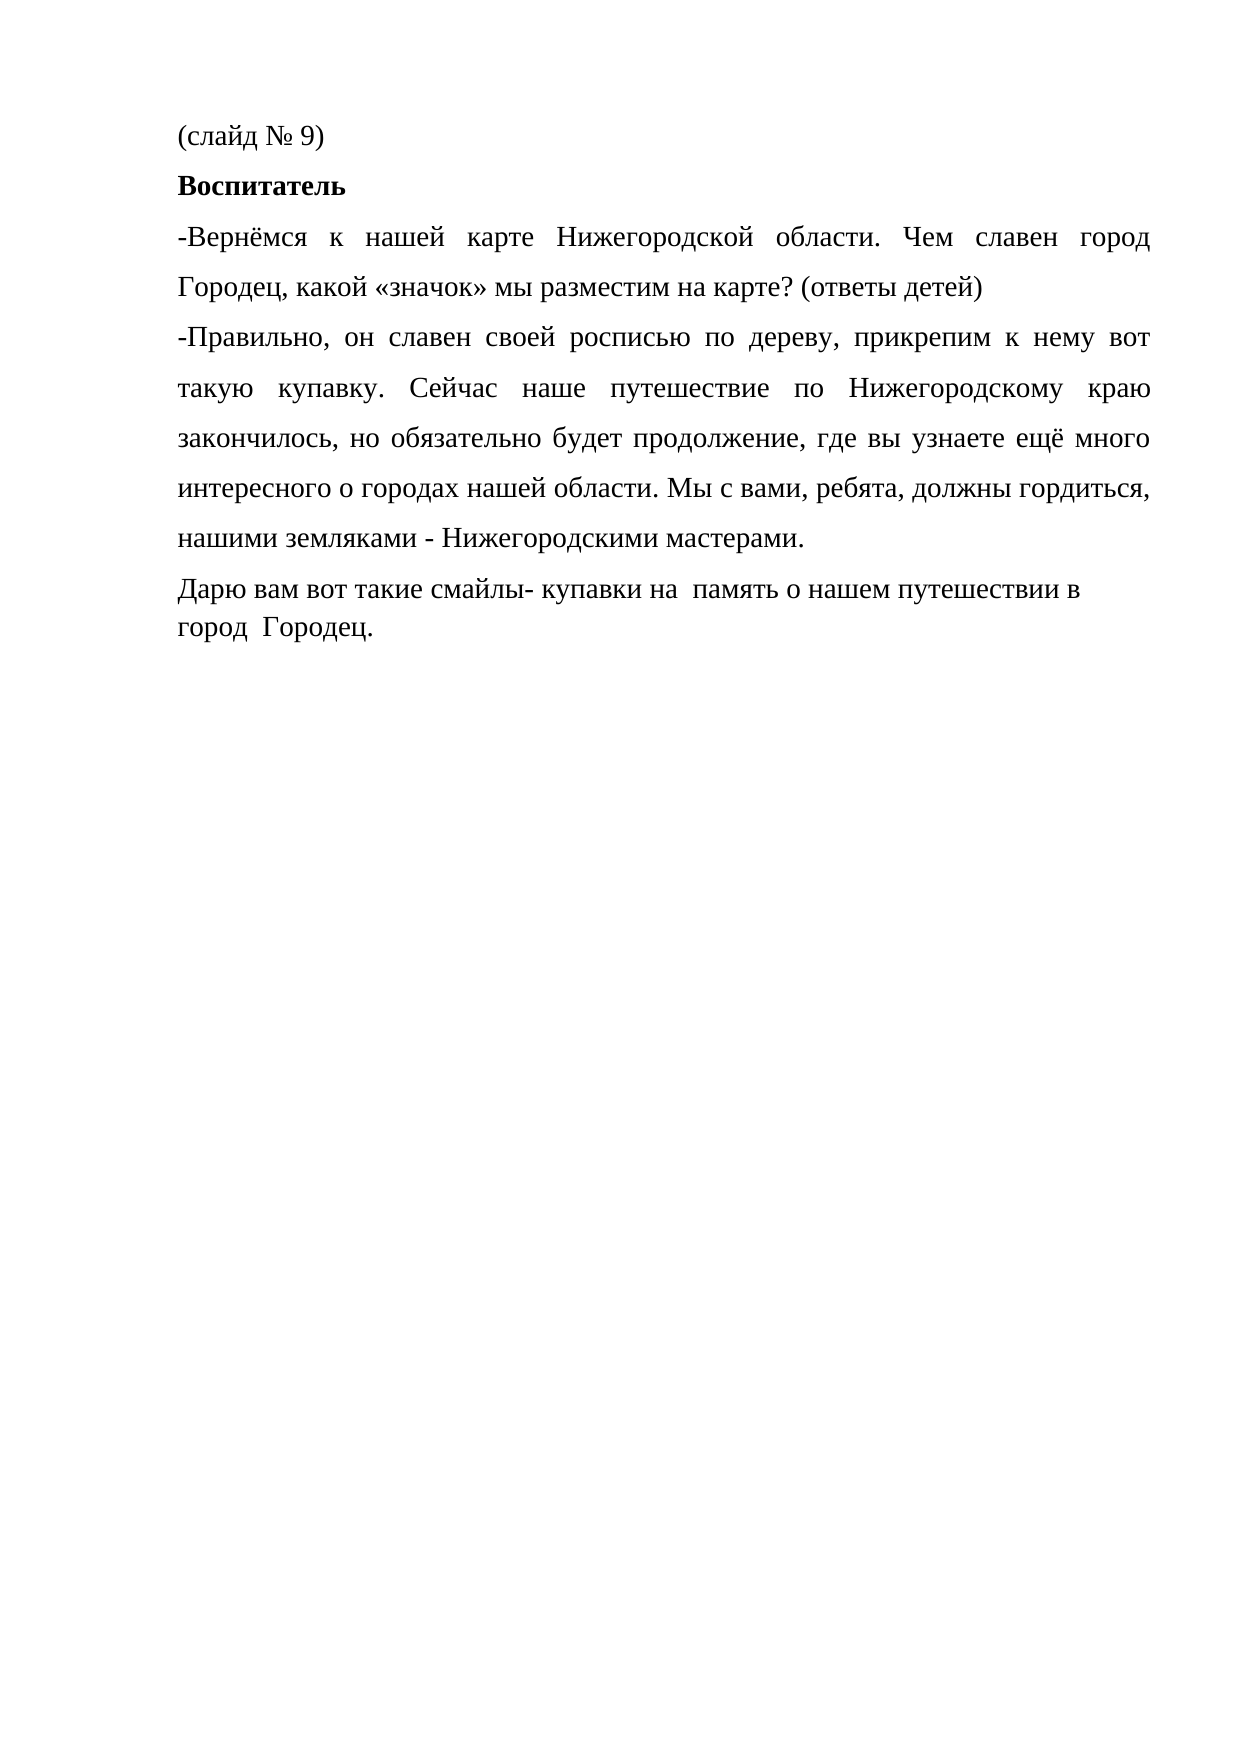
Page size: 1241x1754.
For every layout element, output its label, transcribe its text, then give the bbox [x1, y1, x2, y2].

text -Вернёмся к нашей карте Нижегородской области. Чем славен город Городец, какой «значок» мы разместим на карте? (ответы детей) [177, 219, 1152, 303]
text Дарю вам вот такие смайлы- купавки на память о нашем путешествии в город Городец. [177, 571, 1152, 643]
text (слайд № 9) [177, 118, 1152, 152]
text Воспитатель [177, 168, 1152, 202]
text -Правильно, он славен своей росписью по дереву, прикрепим к нему вот такую купавку. Сейчас наше путешествие по Нижегородскому краю закончилось, но обязательно будет продолжение, где вы узнаете ещё много интересного о городах нашей области. Мы с вами, ребята, должны гордиться, нашими земляками - Нижегородскими мастерами. [177, 319, 1152, 554]
